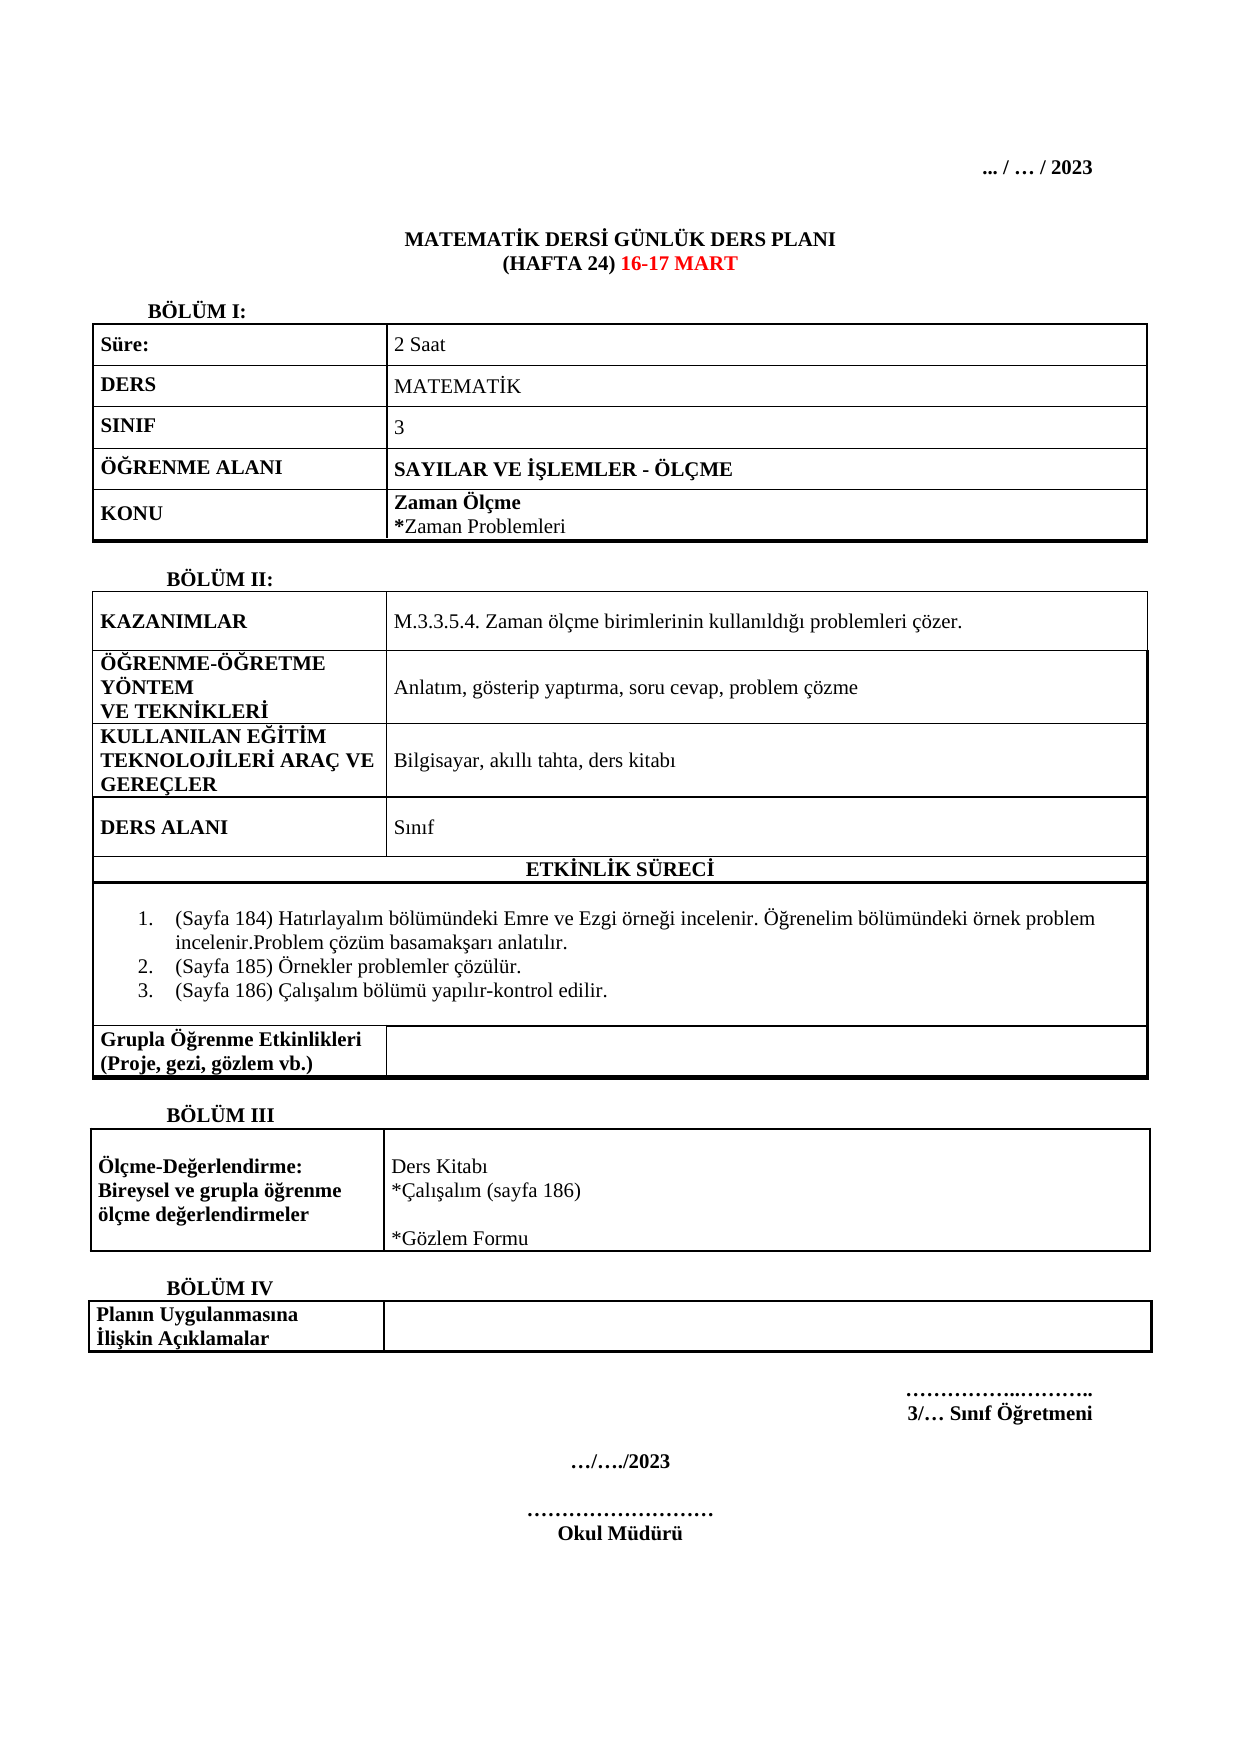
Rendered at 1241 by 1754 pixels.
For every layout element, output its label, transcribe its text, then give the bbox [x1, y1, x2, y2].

table_cell ÖĞRENME-ÖĞRETME YÖNTEM VE TEKNİKLERİ [93, 651, 386, 723]
table_cell Zaman Ölçme *Zaman Problemleri [388, 490, 1146, 538]
table_cell SAYILAR VE İŞLEMLER - ÖLÇME [388, 449, 1146, 489]
text BÖLÜM I: [148, 299, 1092, 323]
text ……………..……….. [148, 1376, 1092, 1401]
table_cell DERS [94, 366, 386, 406]
table_cell [387, 1027, 1146, 1075]
text MATEMATİK DERSİ GÜNLÜK DERS PLANI [148, 227, 1092, 251]
table_header Ders Kitabı *Çalışalım (sayfa 186) *Gözlem Formu [385, 1130, 1149, 1250]
table_cell Anlatım, gösterip yaptırma, soru cevap, problem çözme [387, 651, 1146, 723]
table_cell MATEMATİK [388, 366, 1146, 406]
subtitle BÖLÜM IV [148, 1276, 1092, 1300]
text BÖLÜM II: [148, 567, 1092, 591]
table_header Süre: [94, 325, 386, 365]
table_cell Bilgisayar, akıllı tahta, ders kitabı [387, 724, 1146, 796]
text ……………………… [148, 1497, 1092, 1521]
table_cell ETKİNLİK SÜRECİ [94, 857, 1146, 881]
table_header Ölçme-Değerlendirme: Bireysel ve grupla öğrenme ölçme değerlendirmeler [92, 1130, 383, 1250]
table_cell KULLANILAN EĞİTİM TEKNOLOJİLERİ ARAÇ VE GEREÇLER [93, 724, 386, 796]
text (HAFTA 24) 16-17 MART [148, 251, 1092, 275]
table_header [385, 1302, 1150, 1350]
text ... / … / 2023 [148, 155, 1092, 179]
table_header KAZANIMLAR [93, 592, 386, 650]
text Okul Müdürü [148, 1521, 1092, 1545]
table_cell Sınıf [387, 798, 1146, 856]
table_header M.3.3.5.4. Zaman ölçme birimlerinin kullanıldığı problemleri çözer. [387, 592, 1147, 650]
table_cell Grupla Öğrenme Etkinlikleri (Proje, gezi, gözlem vb.) [94, 1026, 386, 1075]
table_cell SINIF [94, 407, 386, 447]
text 3/… Sınıf Öğretmeni [148, 1401, 1092, 1424]
table_cell 3 [388, 407, 1146, 447]
table_cell ÖĞRENME ALANI [94, 449, 386, 489]
subtitle BÖLÜM III [148, 1103, 1092, 1127]
table_cell DERS ALANI [94, 798, 386, 856]
table_cell KONU [94, 490, 386, 538]
text …/…./2023 [148, 1449, 1092, 1473]
table_header 2 Saat [388, 325, 1146, 365]
table_header Planın Uygulanmasına İlişkin Açıklamalar [90, 1302, 383, 1350]
table_cell (Sayfa 184) Hatırlayalım bölümündeki Emre ve Ezgi örneği incelenir. Öğrenelim bölümündeki örnek problem incelenir.Problem çözüm basamakşarı anlatılır. (Sayfa 185) Örnekler problemler çözülür. (Sayfa 186) Çalışalım bölümü yapılır-kontrol edilir. [94, 884, 1146, 1024]
